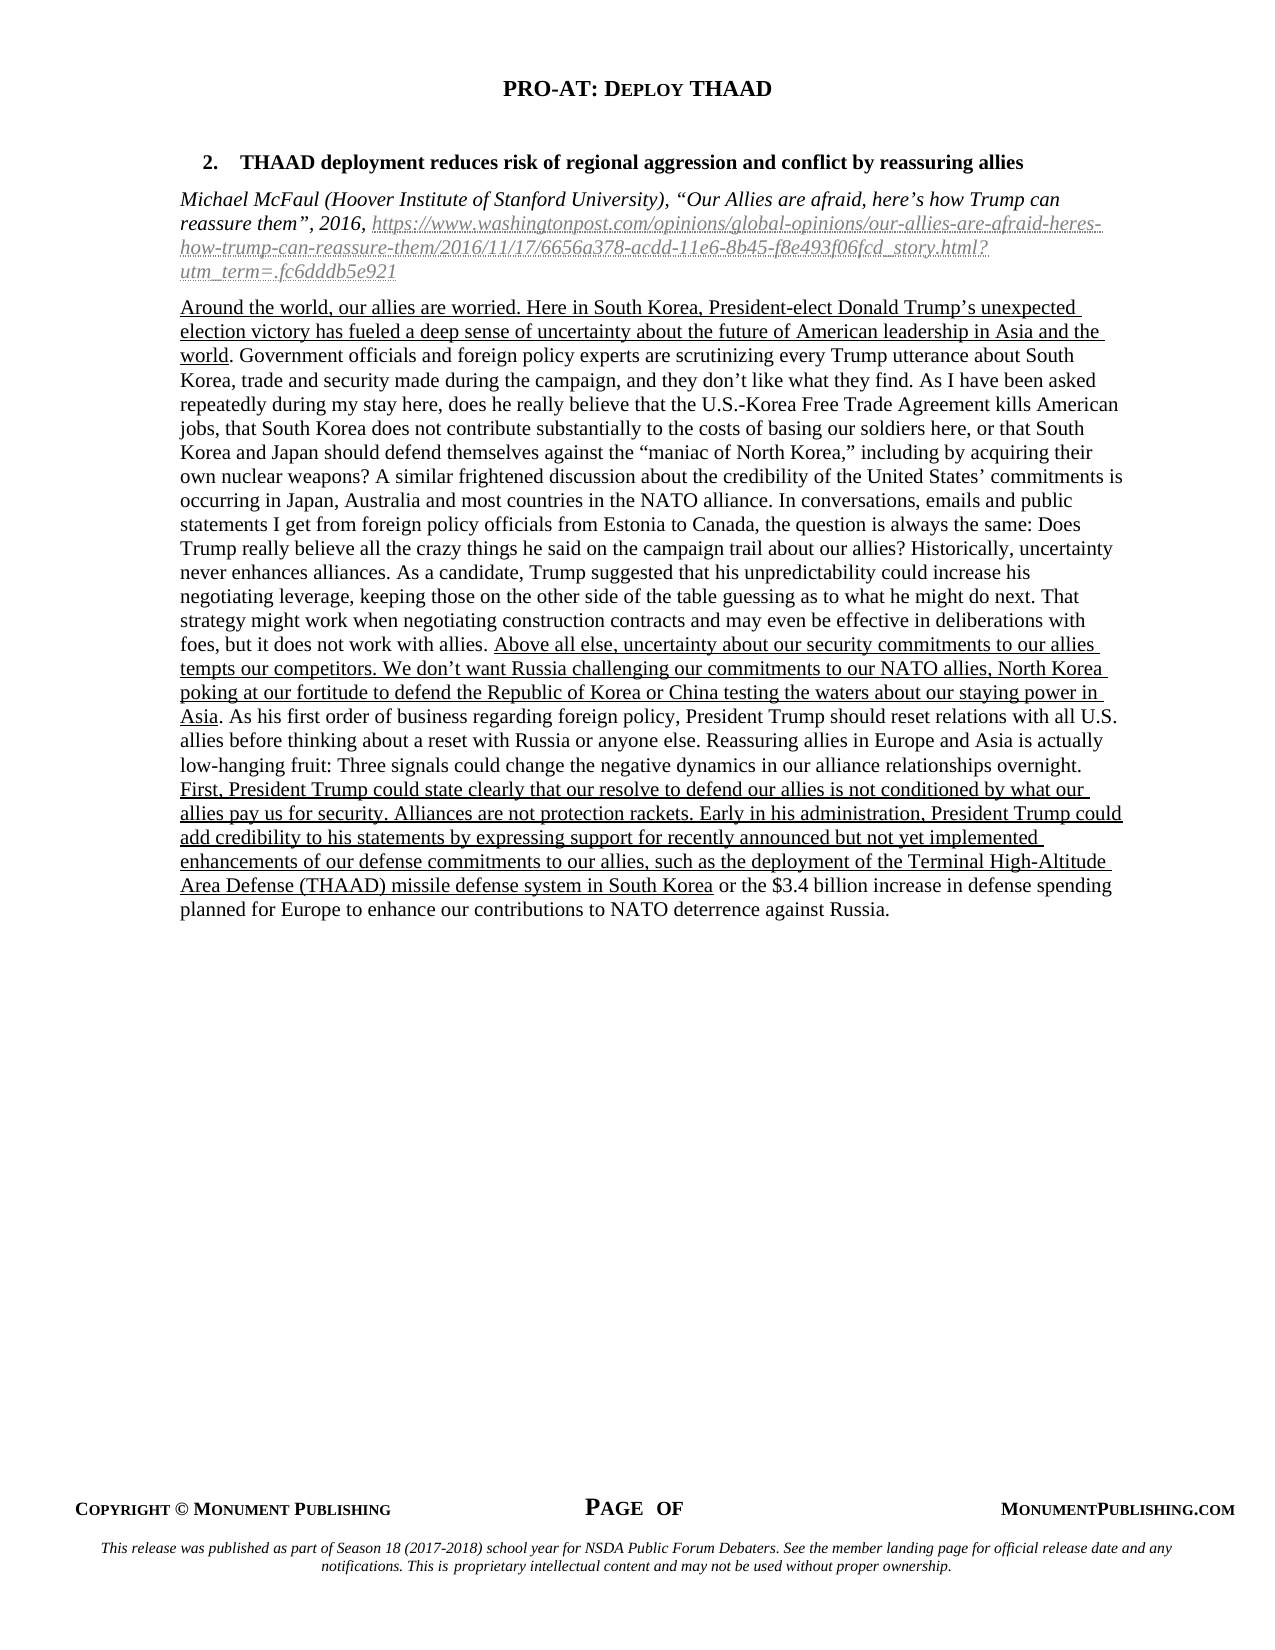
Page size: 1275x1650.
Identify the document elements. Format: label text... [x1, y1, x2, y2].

text Michael McFaul (Hoover Institute of Stanford University), “Our Allies are afraid, here’s how Trump can reassure them”, 2016, https://www.washingtonpost.com/opinions/global-opinions/our-allies-are-afraid-heres-how-trump-can-reassure-them/2016/11/17/6656a378-acdd-11e6-8b45-f8e493f06fcd_story.html?utm_term=.fc6dddb5e921 [180, 187, 1125, 283]
list THAAD deployment reduces risk of regional aggression and conflict by reassuring allies [202, 150, 1125, 174]
text Around the world, our allies are worried. Here in South Korea, President-elect Donald Trump’s unexpected election victory has fueled a deep sense of uncertainty about the future of American leadership in Asia and the world. Government officials and foreign policy experts are scrutinizing every Trump utterance about South Korea, trade and security made during the campaign, and they don’t like what they find. As I have been asked repeatedly during my stay here, does he really believe that the U.S.-Korea Free Trade Agreement kills American jobs, that South Korea does not contribute substantially to the costs of basing our soldiers here, or that South Korea and Japan should defend themselves against the “maniac of North Korea,” including by acquiring their own nuclear weapons? A similar frightened discussion about the credibility of the United States’ commitments is occurring in Japan, Australia and most countries in the NATO alliance. In conversations, emails and public statements I get from foreign policy officials from Estonia to Canada, the question is always the same: Does Trump really believe all the crazy things he said on the campaign trail about our allies? Historically, uncertainty never enhances alliances. As a candidate, Trump suggested that his unpredictability could increase his negotiating leverage, keeping those on the other side of the table guessing as to what he might do next. That strategy might work when negotiating construction contracts and may even be effective in deliberations with foes, but it does not work with allies. Above all else, uncertainty about our security commitments to our allies tempts our competitors. We don’t want Russia challenging our commitments to our NATO allies, North Korea poking at our fortitude to defend the Republic of Korea or China testing the waters about our staying power in Asia. As his first order of business regarding foreign policy, President Trump should reset relations with all U.S. allies before thinking about a reset with Russia or anyone else. Reassuring allies in Europe and Asia is actually low-hanging fruit: Three signals could change the negative dynamics in our alliance relationships overnight. First, President Trump could state clearly that our resolve to defend our allies is not conditioned by what our allies pay us for security. Alliances are not protection rackets. Early in his administration, President Trump could add credibility to his statements by expressing support for recently announced but not yet implemented enhancements of our defense commitments to our allies, such as the deployment of the Terminal High-Altitude Area Defense (THAAD) missile defense system in South Korea or the $3.4 billion increase in defense spending planned for Europe to enhance our contributions to NATO deterrence against Russia. [180, 295, 1125, 921]
